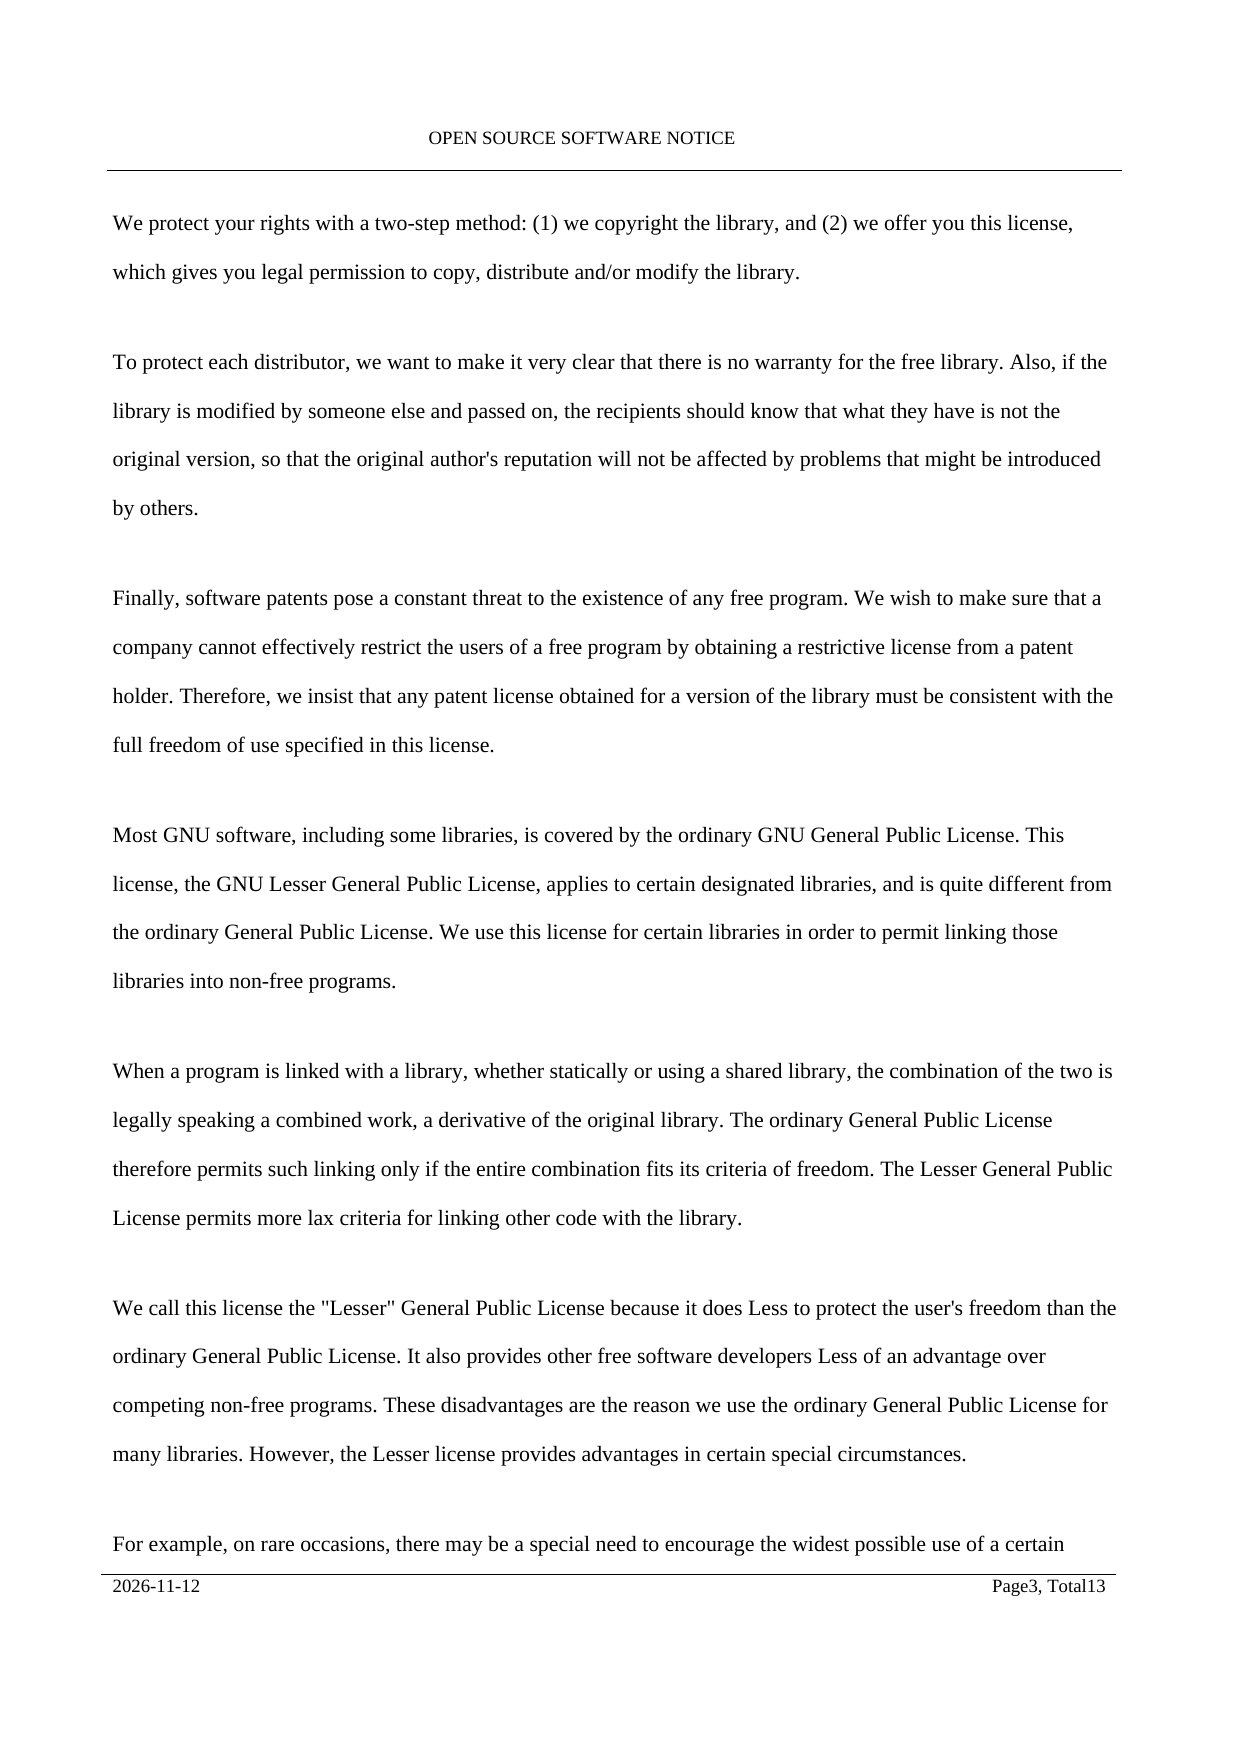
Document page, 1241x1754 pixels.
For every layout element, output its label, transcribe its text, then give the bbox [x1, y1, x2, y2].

text When a program is linked with a library, whether statically or using a shared library, the combination of the two is legally speaking a combined work, a derivative of the original library. The ordinary General Public License therefore permits such linking only if the entire combination fits its criteria of freedom. The Lesser General Public License permits more lax criteria for linking other code with the library. [112, 1055, 1128, 1233]
text We protect your rights with a two-step method: (1) we copyright the library, and (2) we offer you this license, which gives you legal permission to copy, distribute and/or modify the library. [112, 206, 1128, 288]
text Most GNU software, including some libraries, is covered by the ordinary GNU General Public License. This license, the GNU Lesser General Public License, applies to certain designated libraries, and is quite different from the ordinary General Public License. We use this license for certain libraries in order to permit linking those libraries into non-free programs. [112, 818, 1128, 997]
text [112, 1528, 1128, 1560]
text We call this license the "Lesser" General Public License because it does Less to protect the user's freedom than the ordinary General Public License. It also provides other free software developers Less of an advantage over competing non-free programs. These disadvantages are the reason we use the ordinary General Public License for many libraries. However, the Lesser license provides advantages in certain special circumstances. [112, 1291, 1128, 1470]
text Finally, software patents pose a constant threat to the existence of any free program. We wish to make sure that a company cannot effectively restrict the users of a free program by obtaining a restrictive license from a patent holder. Therefore, we insist that any patent license obtained for a version of the library must be consistent with the full freedom of use specified in this license. [112, 582, 1128, 761]
text To protect each distributor, we want to make it very clear that there is no warranty for the free library. Also, if the library is modified by someone else and passed on, the recipients should know that what they have is not the original version, so that the original author's reputation will not be affected by problems that might be introduced by others. [112, 345, 1128, 524]
